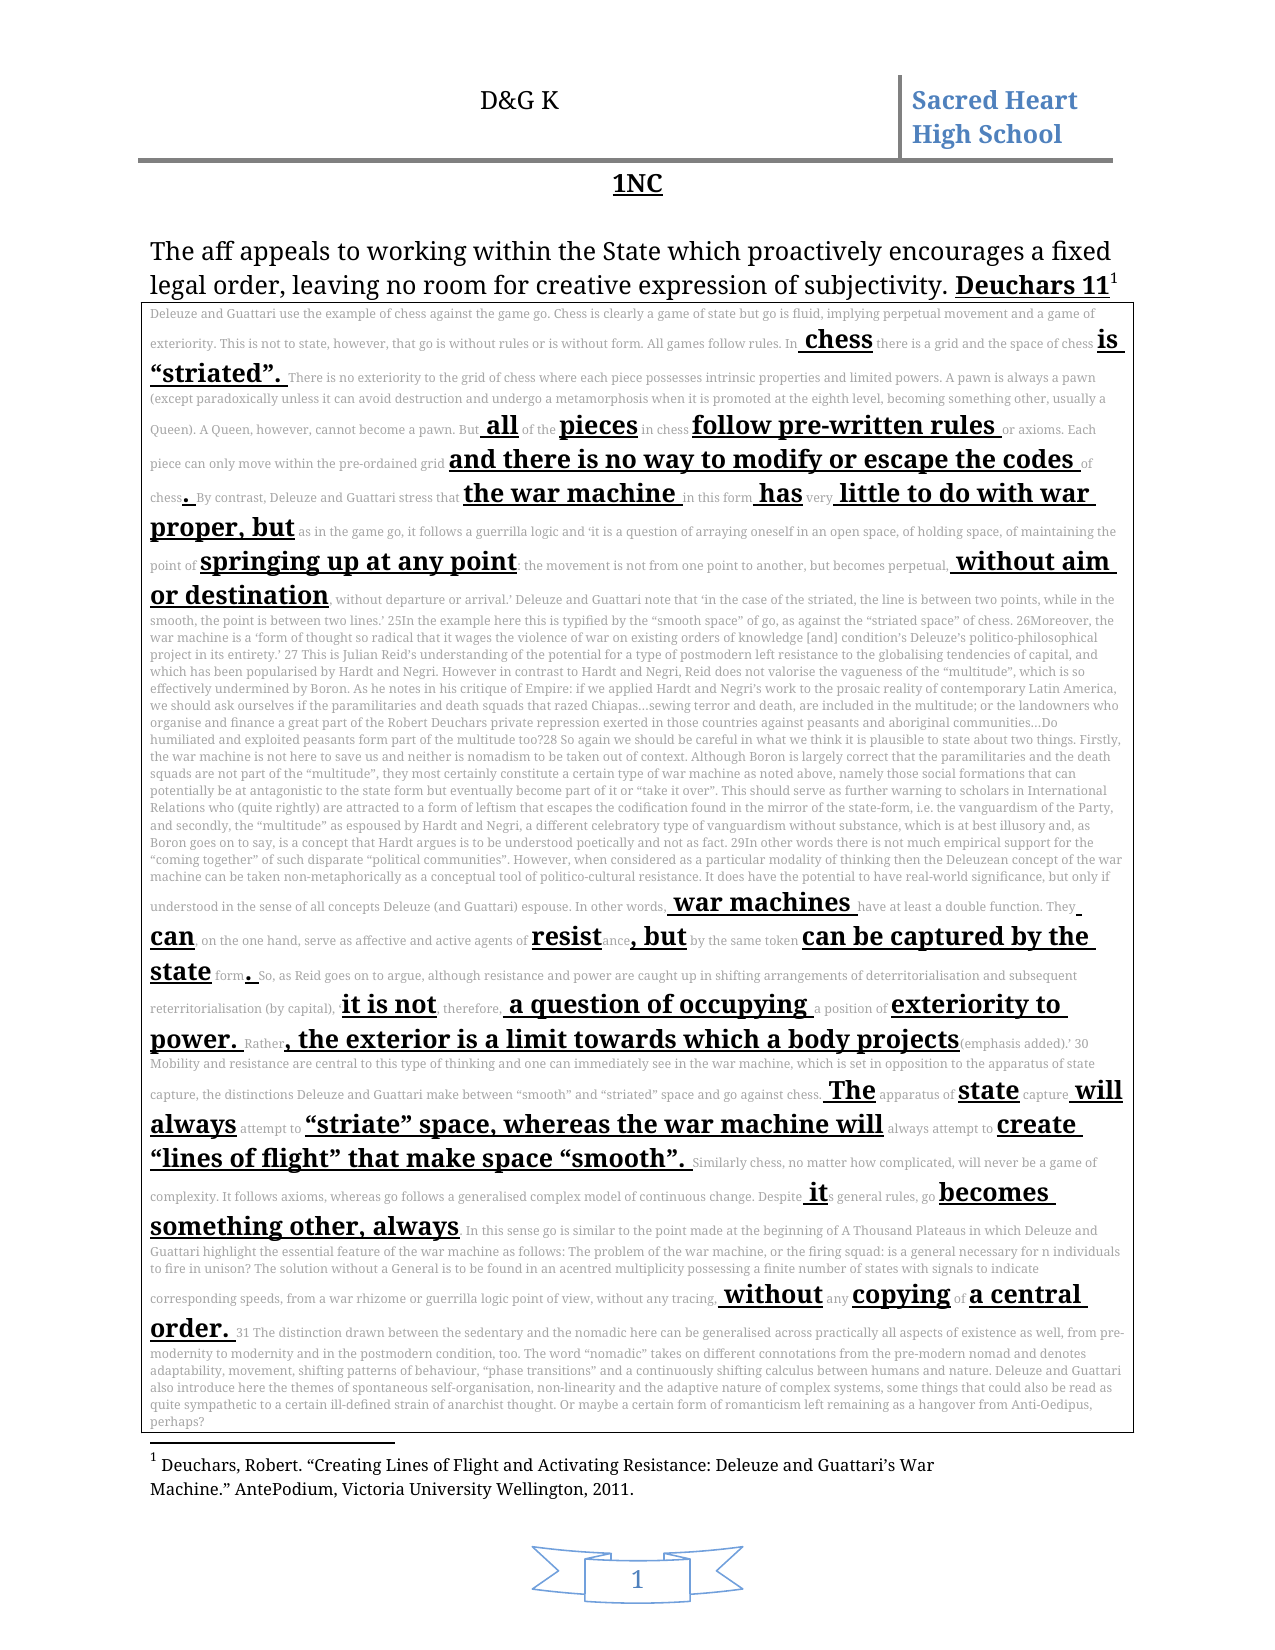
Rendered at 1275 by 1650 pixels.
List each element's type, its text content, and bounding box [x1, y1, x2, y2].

text The aff appeals to working within the State which proactively encourages a fixed legal order, leaving no room for creative expression of subjectivity. Deuchars 11 [150, 234, 1125, 302]
subtitle 1NC [150, 166, 1125, 200]
text Deleuze and Guattari use the example of chess against the game go. Chess is clearly a game of state but go is fluid, implying perpetual movement and a game of exteriority. This is not to state, however, that go is without rules or is without form. All games follow rules. In chess there is a grid and the space of chess is “striated”. There is no exteriority to the grid of chess where each piece possesses intrinsic properties and limited powers. A pawn is always a pawn (except paradoxically unless it can avoid destruction and undergo a metamorphosis when it is promoted at the eighth level, becoming something other, usually a Queen). A Queen, however, cannot become a pawn. But all of the pieces in chess follow pre-written rules or axioms. Each piece can only move within the pre-ordained grid and there is no way to modify or escape the codes of chess. By contrast, Deleuze and Guattari stress that the war machine in this form has very little to do with war proper, but as in the game go, it follows a guerrilla logic and ‘it is a question of arraying oneself in an open space, of holding space, of maintaining the point of springing up at any point: the movement is not from one point to another, but becomes perpetual, without aim or destination, without departure or arrival.’ Deleuze and Guattari note that ‘in the case of the striated, the line is between two points, while in the smooth, the point is between two lines.’ 25In the example here this is typified by the “smooth space” of go, as against the “striated space” of chess. 26Moreover, the war machine is a ‘form of thought so radical that it wages the violence of war on existing orders of knowledge [and] condition’s Deleuze’s politico-philosophical project in its entirety.’ 27 This is Julian Reid’s understanding of the potential for a type of postmodern left resistance to the globalising tendencies of capital, and which has been popularised by Hardt and Negri. However in contrast to Hardt and Negri, Reid does not valorise the vagueness of the “multitude”, which is so effectively undermined by Boron. As he notes in his critique of Empire: if we applied Hardt and Negri’s work to the prosaic reality of contemporary Latin America, we should ask ourselves if the paramilitaries and death squads that razed Chiapas…sewing terror and death, are included in the multitude; or the landowners who organise and finance a great part of the Robert Deuchars private repression exerted in those countries against peasants and aboriginal communities…Do humiliated and exploited peasants form part of the multitude too?28 So again we should be careful in what we think it is plausible to state about two things. Firstly, the war machine is not here to save us and neither is nomadism to be taken out of context. Although Boron is largely correct that the paramilitaries and the death squads are not part of the “multitude”, they most certainly constitute a certain type of war machine as noted above, namely those social formations that can potentially be at antagonistic to the state form but eventually become part of it or “take it over”. This should serve as further warning to scholars in International Relations who (quite rightly) are attracted to a form of leftism that escapes the codification found in the mirror of the state-form, i.e. the vanguardism of the Party, and secondly, the “multitude” as espoused by Hardt and Negri, a different celebratory type of vanguardism without substance, which is at best illusory and, as Boron goes on to say, is a concept that Hardt argues is to be understood poetically and not as fact. 29In other words there is not much empirical support for the “coming together” of such disparate “political communities”. However, when considered as a particular modality of thinking then the Deleuzean concept of the war machine can be taken non-metaphorically as a conceptual tool of politico-cultural resistance. It does have the potential to have real-world significance, but only if understood in the sense of all concepts Deleuze (and Guattari) espouse. In other words, war machines have at least a double function. They can, on the one hand, serve as affective and active agents of resistance, but by the same token can be captured by the state form. So, as Reid goes on to argue, although resistance and power are caught up in shifting arrangements of deterritorialisation and subsequent reterritorialisation (by capital), ‘it is not, therefore, a question of occupying a position of exteriority to power. Rather, the exterior is a limit towards which a body projects(emphasis added).’ 30 Mobility and resistance are central to this type of thinking and one can immediately see in the war machine, which is set in opposition to the apparatus of state capture, the distinctions Deleuze and Guattari make between “smooth” and “striated” space and go against chess. The apparatus of state capture will always attempt to “striate” space, whereas the war machine will always attempt to create “lines of flight” that make space “smooth”. Similarly chess, no matter how complicated, will never be a game of complexity. It follows axioms, whereas go follows a generalised complex model of continuous change. Despite its general rules, go becomes something other, always. In this sense go is similar to the point made at the beginning of A Thousand Plateaus in which Deleuze and Guattari highlight the essential feature of the war machine as follows: The problem of the war machine, or the firing squad: is a general necessary for n individuals to fire in unison? The solution without a General is to be found in an acentred multiplicity possessing a finite number of states with signals to indicate corresponding speeds, from a war rhizome or guerrilla logic point of view, without any tracing, without any copying of a central order. 31 The distinction drawn between the sedentary and the nomadic here can be generalised across practically all aspects of existence as well, from pre-modernity to modernity and in the postmodern condition, too. The word “nomadic” takes on different connotations from the pre-modern nomad and denotes adaptability, movement, shifting patterns of behaviour, “phase transitions” and a continuously shifting calculus between humans and nature. Deleuze and Guattari also introduce here the themes of spontaneous self-organisation, non-linearity and the adaptive nature of complex systems, some things that could also be read as quite sympathetic to a certain ill-defined strain of anarchist thought. Or maybe a certain form of romanticism left remaining as a hangover from Anti-Oedipus, perhaps? [142, 303, 1133, 1432]
